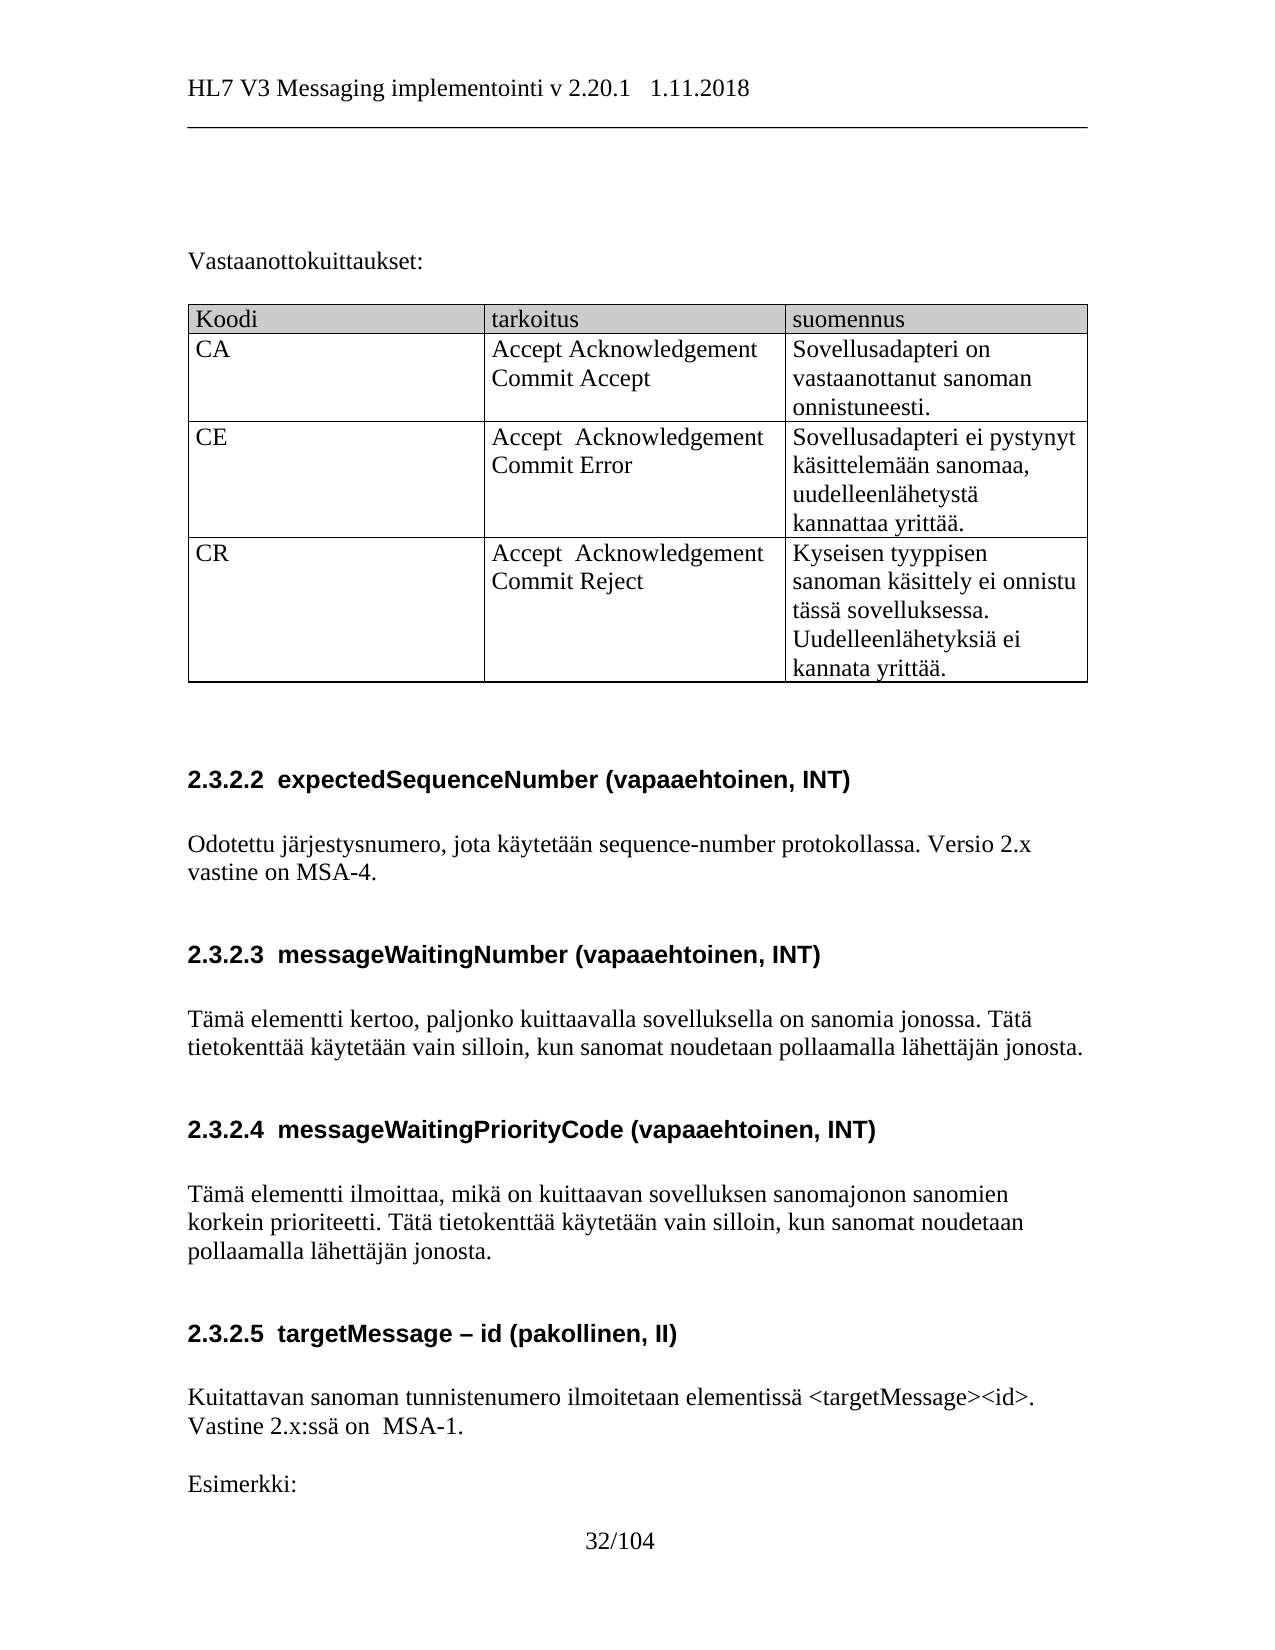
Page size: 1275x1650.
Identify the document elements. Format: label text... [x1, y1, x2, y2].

text Esimerkki: [187, 1469, 1087, 1497]
subtitle messageWaitingPriorityCode (vapaaehtoinen, INT) [187, 1115, 1087, 1144]
table_cell CA [189, 334, 484, 421]
table_cell CR [189, 538, 484, 681]
subtitle messageWaitingNumber (vapaaehtoinen, INT) [187, 940, 1087, 969]
table_cell Sovellusadapteri on vastaanottanut sanoman onnistuneesti. [786, 334, 1087, 421]
text Odotettu järjestysnumero, jota käytetään sequence-number protokollassa. Versio 2.x vastine on MSA-4. [187, 829, 1087, 886]
text Vastaanottokuittaukset: [187, 246, 1087, 275]
table_cell CE [189, 422, 484, 537]
subtitle targetMessage – id (pakollinen, II) [187, 1319, 1087, 1347]
table_cell Kyseisen tyyppisen sanoman käsittely ei onnistu tässä sovelluksessa. Uudelleenlähetyksiä ei kannata yrittää. [786, 538, 1087, 681]
table_cell Accept Acknowledgement Commit Accept [485, 334, 785, 421]
table_header tarkoitus [485, 305, 785, 333]
table_header Koodi [189, 305, 484, 333]
table_cell Accept Acknowledgement Commit Error [485, 422, 785, 537]
text Tämä elementti kertoo, paljonko kuittaavalla sovelluksella on sanomia jonossa. Tätä tietokenttää käytetään vain silloin, kun sanomat noudetaan pollaamalla lähettäjän jonosta. [187, 1004, 1087, 1061]
table_cell Sovellusadapteri ei pystynyt käsittelemään sanomaa, uudelleenlähetystä kannattaa yrittää. [786, 422, 1087, 537]
subtitle expectedSequenceNumber (vapaaehtoinen, INT) [187, 765, 1087, 794]
table_header suomennus [786, 305, 1087, 333]
text Kuitattavan sanoman tunnistenumero ilmoitetaan elementissä <targetMessage><id>. Vastine 2.x:ssä on MSA-1. [187, 1382, 1087, 1440]
text Tämä elementti ilmoittaa, mikä on kuittaavan sovelluksen sanomajonon sanomien korkein prioriteetti. Tätä tietokenttää käytetään vain silloin, kun sanomat noudetaan pollaamalla lähettäjän jonosta. [187, 1179, 1087, 1265]
table_cell Accept Acknowledgement Commit Reject [485, 538, 785, 681]
